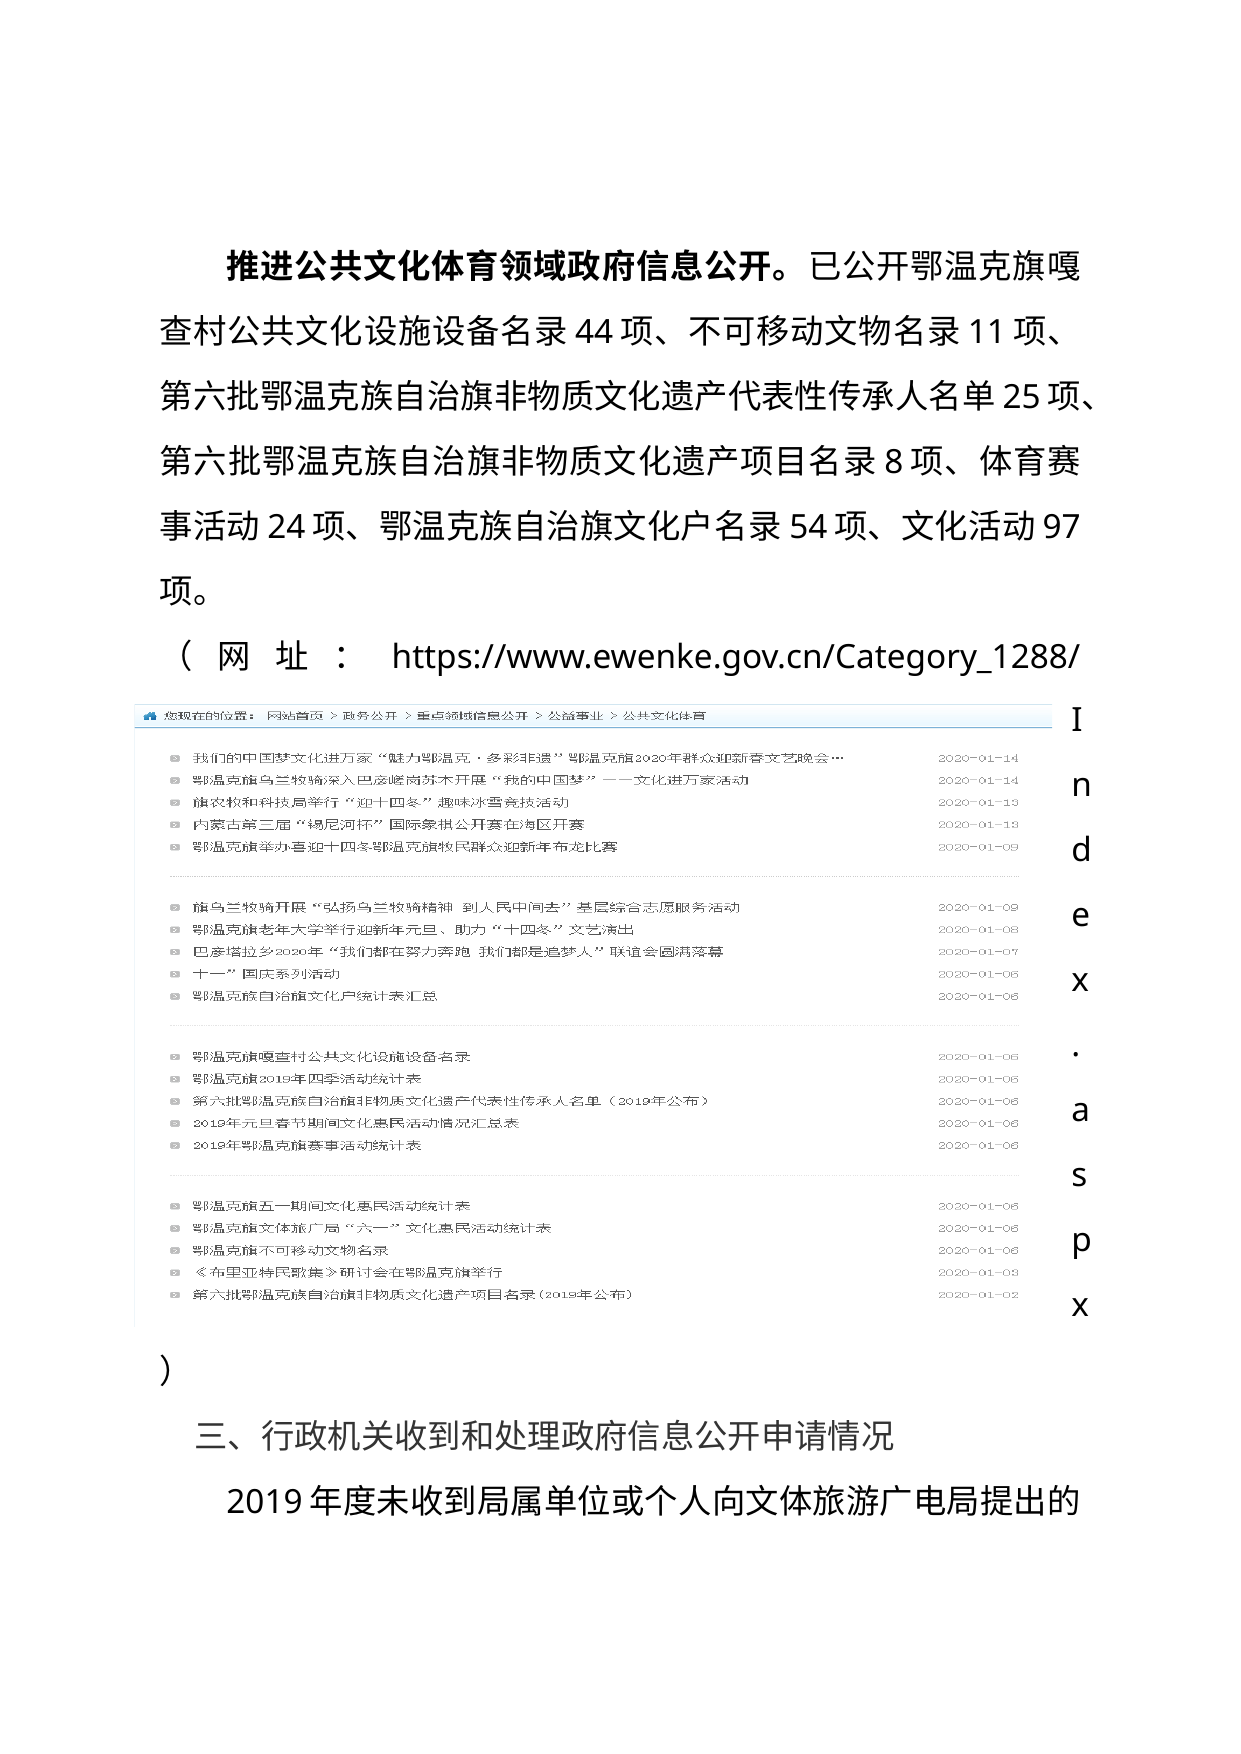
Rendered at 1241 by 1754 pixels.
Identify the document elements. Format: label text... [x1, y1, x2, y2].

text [159, 1466, 1081, 1531]
text 推进公共文化体育领域政府信息公开。已公开鄂温克旗嘎查村公共文化设施设备名录44项、不可移动文物名录11项、第六批鄂温克族自治旗非物质文化遗产代表性传承人名单25项、第六批鄂温克族自治旗非物质文化遗产项目名录8项、体育赛事活动24项、鄂温克族自治旗文化户名录54项、文化活动97项。 [159, 231, 1081, 621]
text 三、行政机关收到和处理政府信息公开申请情况 [159, 1401, 1081, 1466]
picture [133, 700, 1052, 1326]
